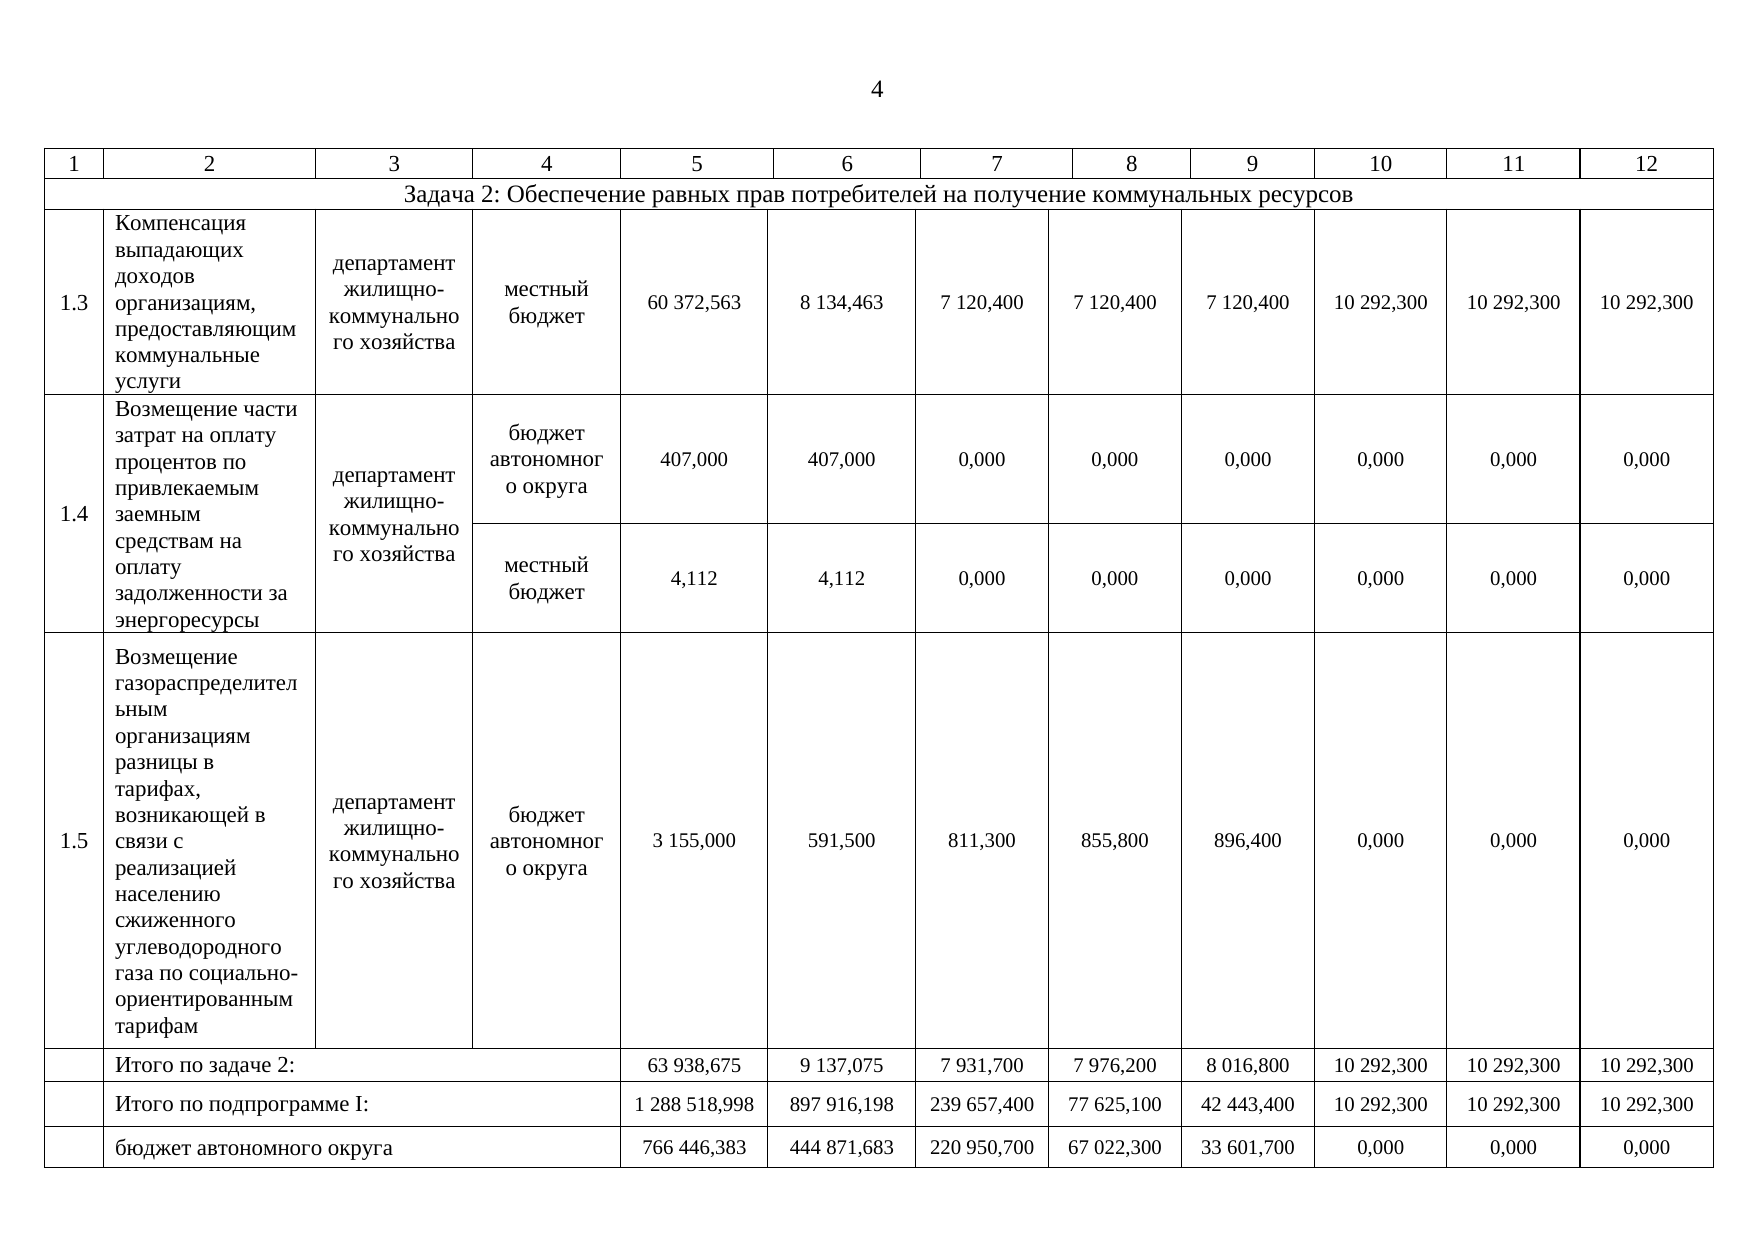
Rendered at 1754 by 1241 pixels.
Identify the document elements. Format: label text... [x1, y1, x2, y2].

table_cell 0,000 [1315, 1127, 1446, 1167]
table_cell департамент жилищно-коммунального хозяйства [316, 633, 472, 1048]
table_cell 766 446,383 [621, 1127, 767, 1167]
table_cell 8 016,800 [1182, 1049, 1314, 1081]
table_cell 7 931,700 [916, 1049, 1048, 1081]
table_cell 0,000 [1315, 524, 1446, 632]
table_cell 11 [1447, 149, 1579, 177]
table_cell 8 [1073, 149, 1190, 177]
table_cell [45, 1082, 103, 1126]
table_cell Задача 2: Обеспечение равных прав потребителей на получение коммунальных ресурсов [45, 179, 1713, 208]
table_cell 0,000 [1182, 395, 1314, 522]
table_cell 7 976,200 [1049, 1049, 1181, 1081]
table_cell 10 [1315, 149, 1446, 177]
table_cell 0,000 [1447, 633, 1579, 1048]
table_cell 1.3 [45, 210, 103, 394]
table_cell Возмещение части затрат на оплату процентов по привлекаемым заемным средствам на оплату задолженности за энергоресурсы [104, 395, 315, 632]
table_cell 3 155,000 [621, 633, 767, 1048]
table_cell 7 [921, 149, 1072, 177]
table_cell 220 950,700 [916, 1127, 1048, 1167]
table_cell 896,400 [1182, 633, 1314, 1048]
table_cell 0,000 [1581, 395, 1713, 522]
table_cell 3 [316, 149, 472, 177]
table_cell 0,000 [916, 395, 1048, 522]
table_cell 0,000 [1049, 395, 1181, 522]
table_cell местный бюджет [473, 524, 620, 632]
table_cell 7 120,400 [1182, 210, 1314, 394]
table_cell [45, 1049, 103, 1081]
table_cell 42 443,400 [1182, 1082, 1314, 1126]
table_cell 6 [774, 149, 920, 177]
table_cell 0,000 [1315, 633, 1446, 1048]
table_cell Компенсация выпадающих доходов организациям, предоставляющим коммунальные услуги [104, 210, 315, 394]
table_cell 591,500 [768, 633, 915, 1048]
table_cell 444 871,683 [768, 1127, 915, 1167]
table_cell 897 916,198 [768, 1082, 915, 1126]
table_cell департамент жилищно-коммунального хозяйства [316, 210, 472, 394]
table_cell 1 [45, 149, 103, 177]
table_cell 0,000 [1447, 1127, 1579, 1167]
table_cell 407,000 [768, 395, 915, 522]
table_cell 1 288 518,998 [621, 1082, 767, 1126]
table_cell 7 120,400 [1049, 210, 1181, 394]
table_cell 10 292,300 [1447, 1049, 1579, 1081]
table_cell 10 292,300 [1581, 1049, 1713, 1081]
table_cell 10 292,300 [1581, 1082, 1713, 1126]
table_cell 12 [1581, 149, 1713, 177]
table_cell 0,000 [1315, 395, 1446, 522]
table_cell 855,800 [1049, 633, 1181, 1048]
table_cell департамент жилищно-коммунального хозяйства [316, 395, 472, 632]
table_cell 0,000 [916, 524, 1048, 632]
table_cell 10 292,300 [1581, 210, 1713, 394]
table_cell 0,000 [1049, 524, 1181, 632]
table_cell 9 [1191, 149, 1314, 177]
table_cell 0,000 [1182, 524, 1314, 632]
table_cell 63 938,675 [621, 1049, 767, 1081]
table_cell 407,000 [621, 395, 767, 522]
table_cell 8 134,463 [768, 210, 915, 394]
table_cell 1.5 [45, 633, 103, 1048]
table_cell 9 137,075 [768, 1049, 915, 1081]
table_cell 4,112 [768, 524, 915, 632]
table_cell бюджет автономного округа [473, 395, 620, 522]
table_cell 10 292,300 [1447, 210, 1579, 394]
table_cell 2 [104, 149, 315, 177]
table_cell 1.4 [45, 395, 103, 632]
table_cell 5 [621, 149, 773, 177]
table_cell 4 [473, 149, 620, 177]
table_cell Итого по подпрограмме I: [104, 1082, 620, 1126]
table_cell 33 601,700 [1182, 1127, 1314, 1167]
table_cell 0,000 [1581, 524, 1713, 632]
table_cell Итого по задаче 2: [104, 1049, 620, 1081]
table_cell [45, 1127, 103, 1167]
table_cell 0,000 [1447, 395, 1579, 522]
table_cell 77 625,100 [1049, 1082, 1181, 1126]
table_cell 4,112 [621, 524, 767, 632]
table_cell местный бюджет [473, 210, 620, 394]
table_cell 10 292,300 [1315, 210, 1446, 394]
table_cell 67 022,300 [1049, 1127, 1181, 1167]
table_cell 239 657,400 [916, 1082, 1048, 1126]
table_cell 7 120,400 [916, 210, 1048, 394]
table_cell бюджет автономного округа [473, 633, 620, 1048]
table_cell 10 292,300 [1447, 1082, 1579, 1126]
table_cell 0,000 [1581, 633, 1713, 1048]
table_cell 60 372,563 [621, 210, 767, 394]
table_cell бюджет автономного округа [104, 1127, 620, 1167]
table_cell 811,300 [916, 633, 1048, 1048]
table_cell 0,000 [1581, 1127, 1713, 1167]
table_cell 0,000 [1447, 524, 1579, 632]
table_cell 10 292,300 [1315, 1082, 1446, 1126]
table_cell Возмещение газораспределительным организациям разницы в тарифах, возникающей в связи с реализацией населению сжиженного углеводородного газа по социально-ориентированным тарифам [104, 633, 315, 1048]
table_cell 10 292,300 [1315, 1049, 1446, 1081]
